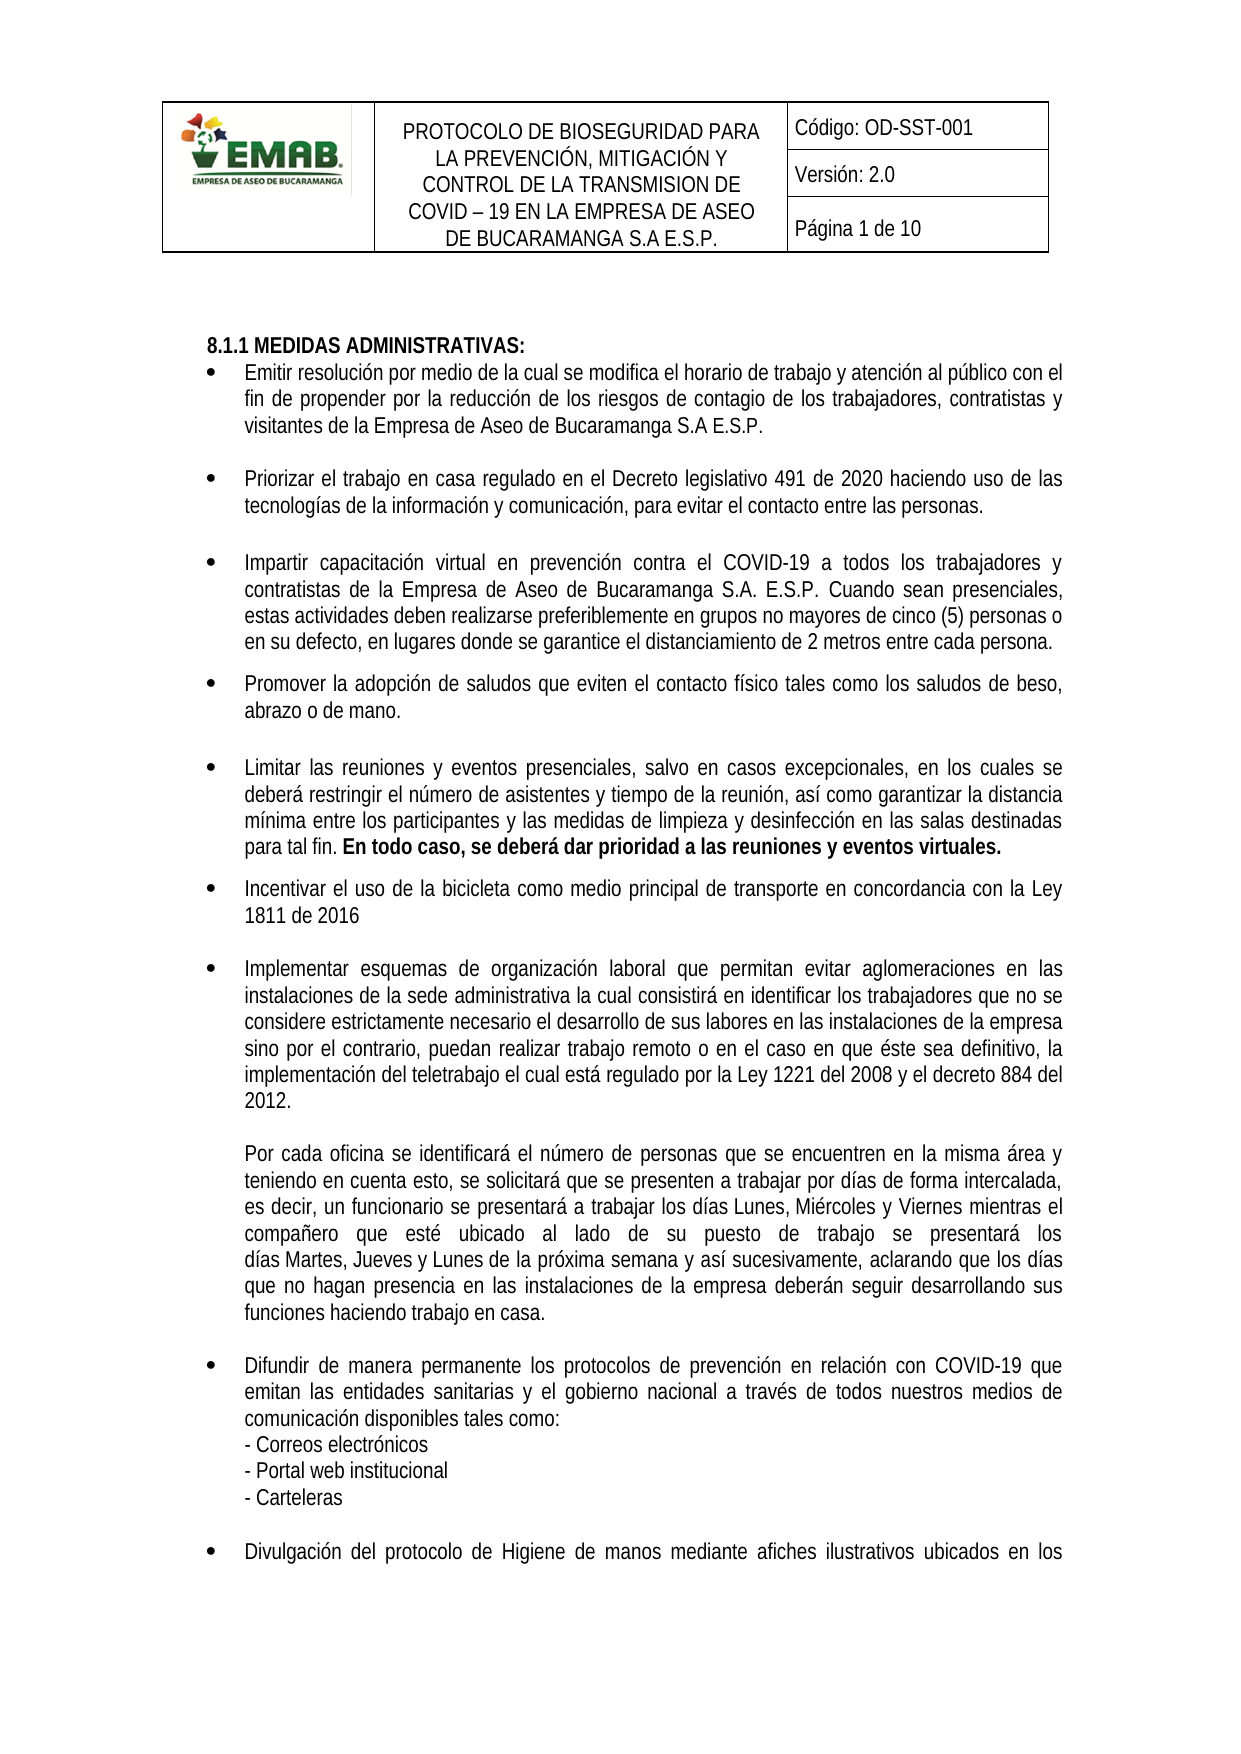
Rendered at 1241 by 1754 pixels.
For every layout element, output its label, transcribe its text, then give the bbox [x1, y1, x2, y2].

subtitle Implementar esquemas de organización laboral que permitan evitar aglomeraciones en las instalaciones de la sede administrativa la cual consistirá en identificar los trabajadores que no se considere estrictamente necesario el desarrollo de sus labores en las instalaciones de la empresa sino por el contrario, puedan realizar trabajo remoto o en el caso en que éste sea definitivo, la implementación del teletrabajo el cual está regulado por la Ley 1221 del 2008 y el decreto 884 del 2012. [207, 955, 1063, 1113]
list Impartir capacitación virtual en prevención contra el COVID-19 a todos los trabajadores y contratistas de la Empresa de Aseo de Bucaramanga S.A. E.S.P. Cuando sean presenciales, estas actividades deben realizarse preferiblemente en grupos no mayores de cinco (5) personas o en su defecto, en lugares donde se garantice el distanciamiento de 2 metros entre cada persona. [207, 549, 1063, 655]
subtitle Emitir resolución por medio de la cual se modifica el horario de trabajo y atención al público con el fin de propender por la reducción de los riesgos de contagio de los trabajadores, contratistas y visitantes de la Empresa de Aseo de Bucaramanga S.A E.S.P. [207, 359, 1063, 438]
list Promover la adopción de saludos que eviten el contacto físico tales como los saludos de beso, abrazo o de mano. [207, 670, 1063, 723]
subtitle - Carteleras [244, 1484, 1063, 1510]
subtitle Priorizar el trabajo en casa regulado en el Decreto legislativo 491 de 2020 haciendo uso de las tecnologías de la información y comunicación, para evitar el contacto entre las personas. [207, 465, 1063, 518]
text - Portal web institucional [244, 1457, 1063, 1483]
subtitle Incentivar el uso de la bicicleta como medio principal de transporte en concordancia con la Ley 1811 de 2016 [207, 875, 1063, 928]
picture [173, 104, 352, 196]
text - Correos electrónicos [244, 1431, 1063, 1457]
subtitle 8.1.1 MEDIDAS ADMINISTRATIVAS: [207, 332, 1063, 358]
list Difundir de manera permanente los protocolos de prevención en relación con COVID-19 que emitan las entidades sanitarias y el gobierno nacional a través de todos nuestros medios de comunicación disponibles tales como: [207, 1352, 1063, 1431]
list Limitar las reuniones y eventos presenciales, salvo en casos excepcionales, en los cuales se deberá restringir el número de asistentes y tiempo de la reunión, así como garantizar la distancia mínima entre los participantes y las medidas de limpieza y desinfección en las salas destinadas para tal fin. En todo caso, se deberá dar prioridad a las reuniones y eventos virtuales. [207, 754, 1063, 860]
subtitle Por cada oficina se identificará el número de personas que se encuentren en la misma área y teniendo en cuenta esto, se solicitará que se presenten a trabajar por días de forma intercalada, es decir, un funcionario se presentará a trabajar los días Lunes, Miércoles y Viernes mientras el compañero que esté ubicado al lado de su puesto de trabajo se presentará los días Martes, Jueves y Lunes de la próxima semana y así sucesivamente, aclarando que los días que no hagan presencia en las instalaciones de la empresa deberán seguir desarrollando sus funciones haciendo trabajo en casa. [244, 1140, 1063, 1220]
